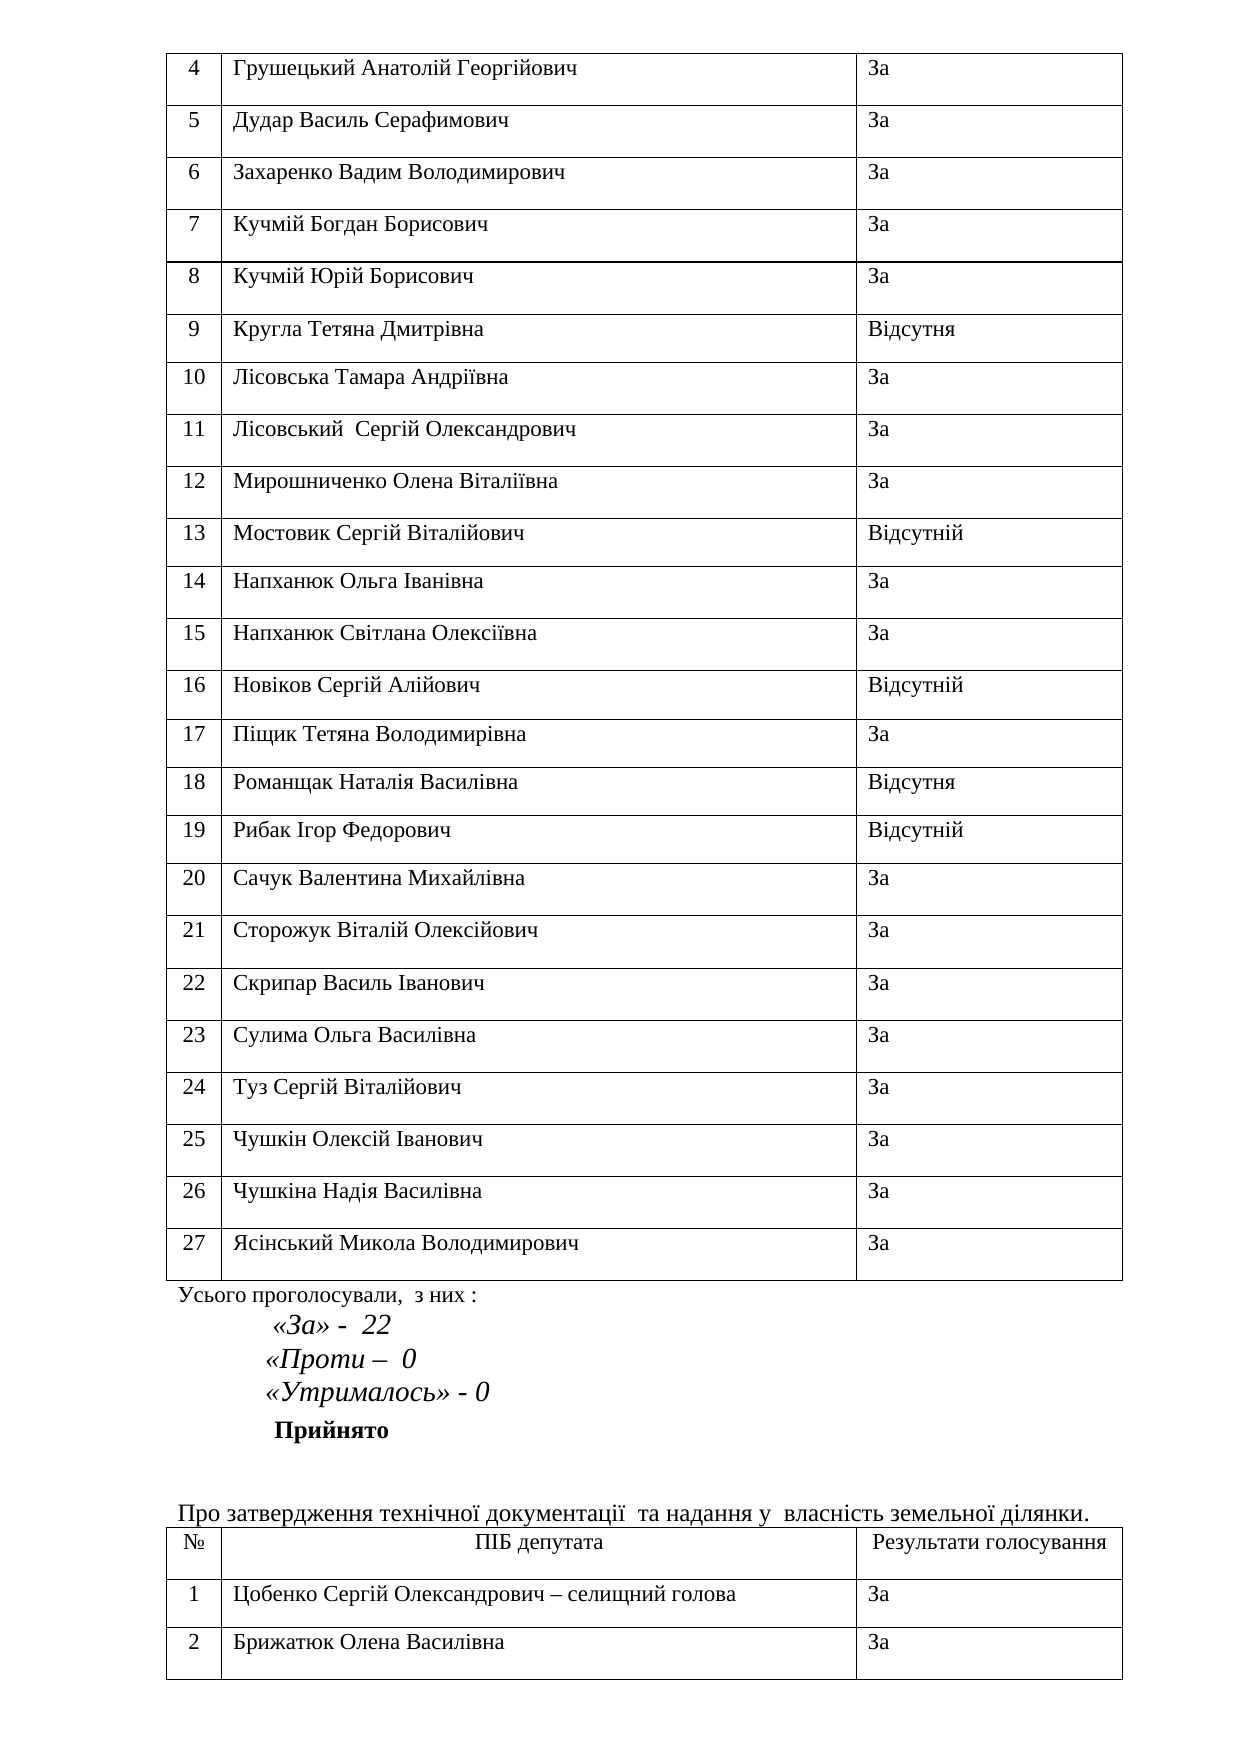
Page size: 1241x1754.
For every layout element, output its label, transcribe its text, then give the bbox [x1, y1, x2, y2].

text «Утрималось» - 0 [265, 1374, 1196, 1408]
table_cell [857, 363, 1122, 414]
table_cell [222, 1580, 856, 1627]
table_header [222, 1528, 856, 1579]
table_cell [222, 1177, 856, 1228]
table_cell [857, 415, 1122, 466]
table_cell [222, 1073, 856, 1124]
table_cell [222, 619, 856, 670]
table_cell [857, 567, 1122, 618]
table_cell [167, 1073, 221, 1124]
text «Проти – 0 [265, 1341, 1196, 1374]
text Про затвердження технічної документації та надання у власність земельної ділянки. [177, 1498, 1196, 1527]
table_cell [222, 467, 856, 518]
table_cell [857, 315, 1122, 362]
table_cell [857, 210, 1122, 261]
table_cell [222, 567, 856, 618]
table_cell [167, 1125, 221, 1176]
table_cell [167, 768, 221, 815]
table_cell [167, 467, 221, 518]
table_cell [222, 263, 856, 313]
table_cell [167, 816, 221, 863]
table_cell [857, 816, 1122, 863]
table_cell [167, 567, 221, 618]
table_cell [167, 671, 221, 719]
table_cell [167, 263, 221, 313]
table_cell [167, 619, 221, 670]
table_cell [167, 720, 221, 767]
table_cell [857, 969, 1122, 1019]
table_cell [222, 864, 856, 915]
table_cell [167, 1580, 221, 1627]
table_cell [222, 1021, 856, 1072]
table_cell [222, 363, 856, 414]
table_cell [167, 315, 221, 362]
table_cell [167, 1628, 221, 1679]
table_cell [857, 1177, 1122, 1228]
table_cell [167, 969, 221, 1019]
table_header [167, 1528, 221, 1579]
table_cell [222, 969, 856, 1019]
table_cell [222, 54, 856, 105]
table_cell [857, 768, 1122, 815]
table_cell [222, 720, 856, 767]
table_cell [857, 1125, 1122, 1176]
text Прийнято [274, 1416, 1196, 1444]
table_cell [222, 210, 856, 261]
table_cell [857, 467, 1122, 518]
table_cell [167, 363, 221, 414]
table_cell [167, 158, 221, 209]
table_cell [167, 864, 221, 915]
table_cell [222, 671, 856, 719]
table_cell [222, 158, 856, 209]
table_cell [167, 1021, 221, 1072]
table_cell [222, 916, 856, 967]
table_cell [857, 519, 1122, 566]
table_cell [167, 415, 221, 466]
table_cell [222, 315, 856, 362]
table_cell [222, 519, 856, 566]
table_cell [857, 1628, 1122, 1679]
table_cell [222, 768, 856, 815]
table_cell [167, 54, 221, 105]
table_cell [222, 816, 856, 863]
text «За» - 22 [265, 1307, 1196, 1341]
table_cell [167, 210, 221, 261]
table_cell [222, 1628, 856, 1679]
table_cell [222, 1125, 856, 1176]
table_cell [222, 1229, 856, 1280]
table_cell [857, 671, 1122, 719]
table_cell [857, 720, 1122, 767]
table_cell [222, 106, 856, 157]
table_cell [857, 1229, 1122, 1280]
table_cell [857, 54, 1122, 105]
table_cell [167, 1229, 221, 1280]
text Усього проголосували, з них : [177, 1281, 1196, 1307]
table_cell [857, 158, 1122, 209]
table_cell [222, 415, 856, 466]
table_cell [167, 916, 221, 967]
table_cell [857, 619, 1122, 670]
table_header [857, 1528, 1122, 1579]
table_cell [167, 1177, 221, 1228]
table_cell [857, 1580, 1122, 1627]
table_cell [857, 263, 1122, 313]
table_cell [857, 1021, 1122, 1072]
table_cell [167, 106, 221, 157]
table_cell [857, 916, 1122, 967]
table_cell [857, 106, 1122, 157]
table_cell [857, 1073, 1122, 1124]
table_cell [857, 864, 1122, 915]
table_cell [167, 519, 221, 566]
